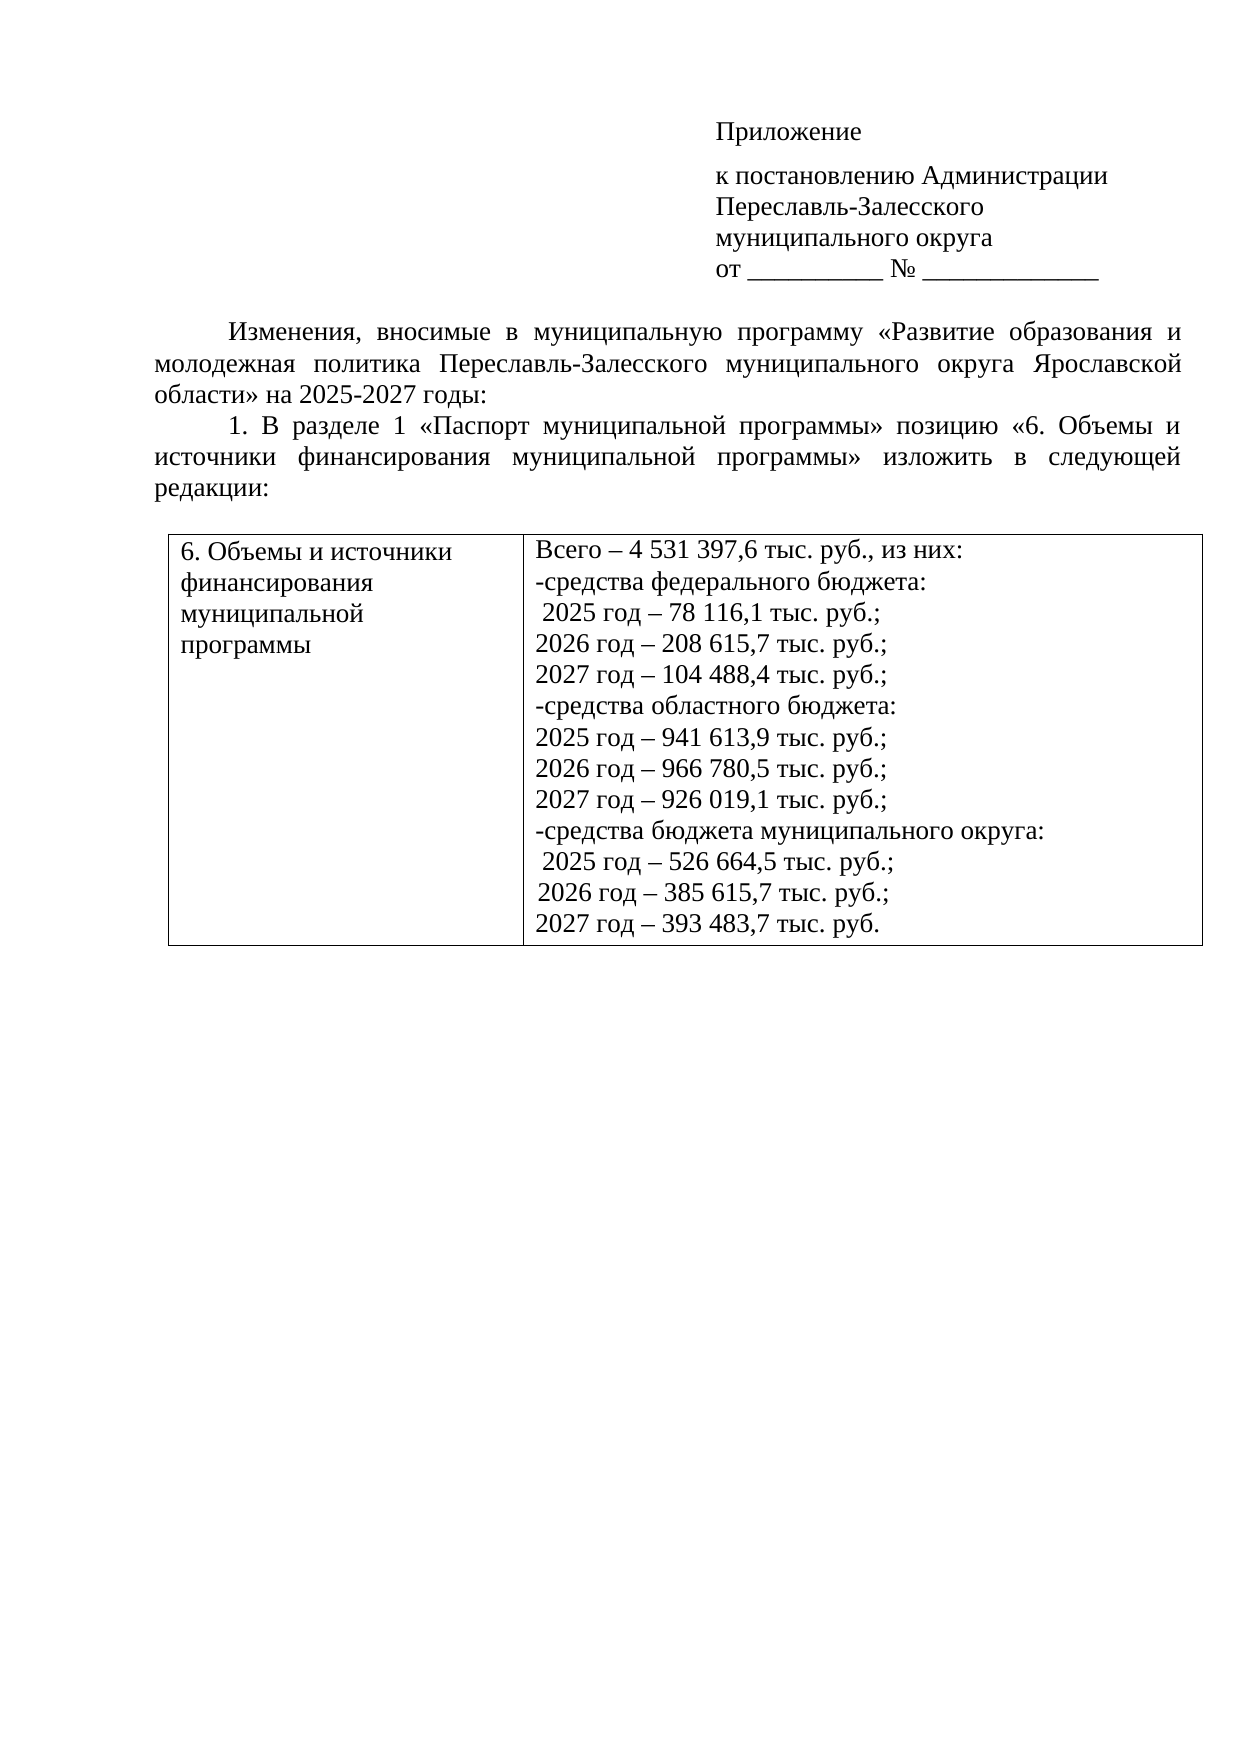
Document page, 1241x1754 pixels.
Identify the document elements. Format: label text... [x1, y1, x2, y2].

text 1. В разделе 1 «Паспорт муниципальной программы» позицию «6. Объемы и источники финансирования муниципальной программы» изложить в следующей редакции: [154, 409, 1182, 502]
text Приложение [715, 115, 1182, 146]
table_header 6. Объемы и источники финансирования муниципальной программы [169, 535, 523, 945]
text к постановлению Администрации Переславль-Залесского муниципального округа [715, 159, 1132, 252]
text от __________ № _____________ [715, 252, 1132, 283]
table_header Всего – 4 531 397,6 тыс. руб., из них: -средства федерального бюджета: 2025 год – 78 116,1 тыс. руб.; 2026 год – 208 615,7 тыс. руб.; 2027 год – 104 488,4 тыс. руб.; -средства областного бюджета: 2025 год – 941 613,9 тыс. руб.; 2026 год – 966 780,5 тыс. руб.; 2027 год – 926 019,1 тыс. руб.; -средства бюджета муниципального округа: 2025 год – 526 664,5 тыс. руб.; 2026 год – 385 615,7 тыс. руб.; 2027 год – 393 483,7 тыс. руб. [524, 535, 1202, 945]
text Изменения, вносимые в муниципальную программу «Развитие образования и молодежная политика Переславль-Залесского муниципального округа Ярославской области» на 2025-2027 годы: [154, 316, 1182, 409]
